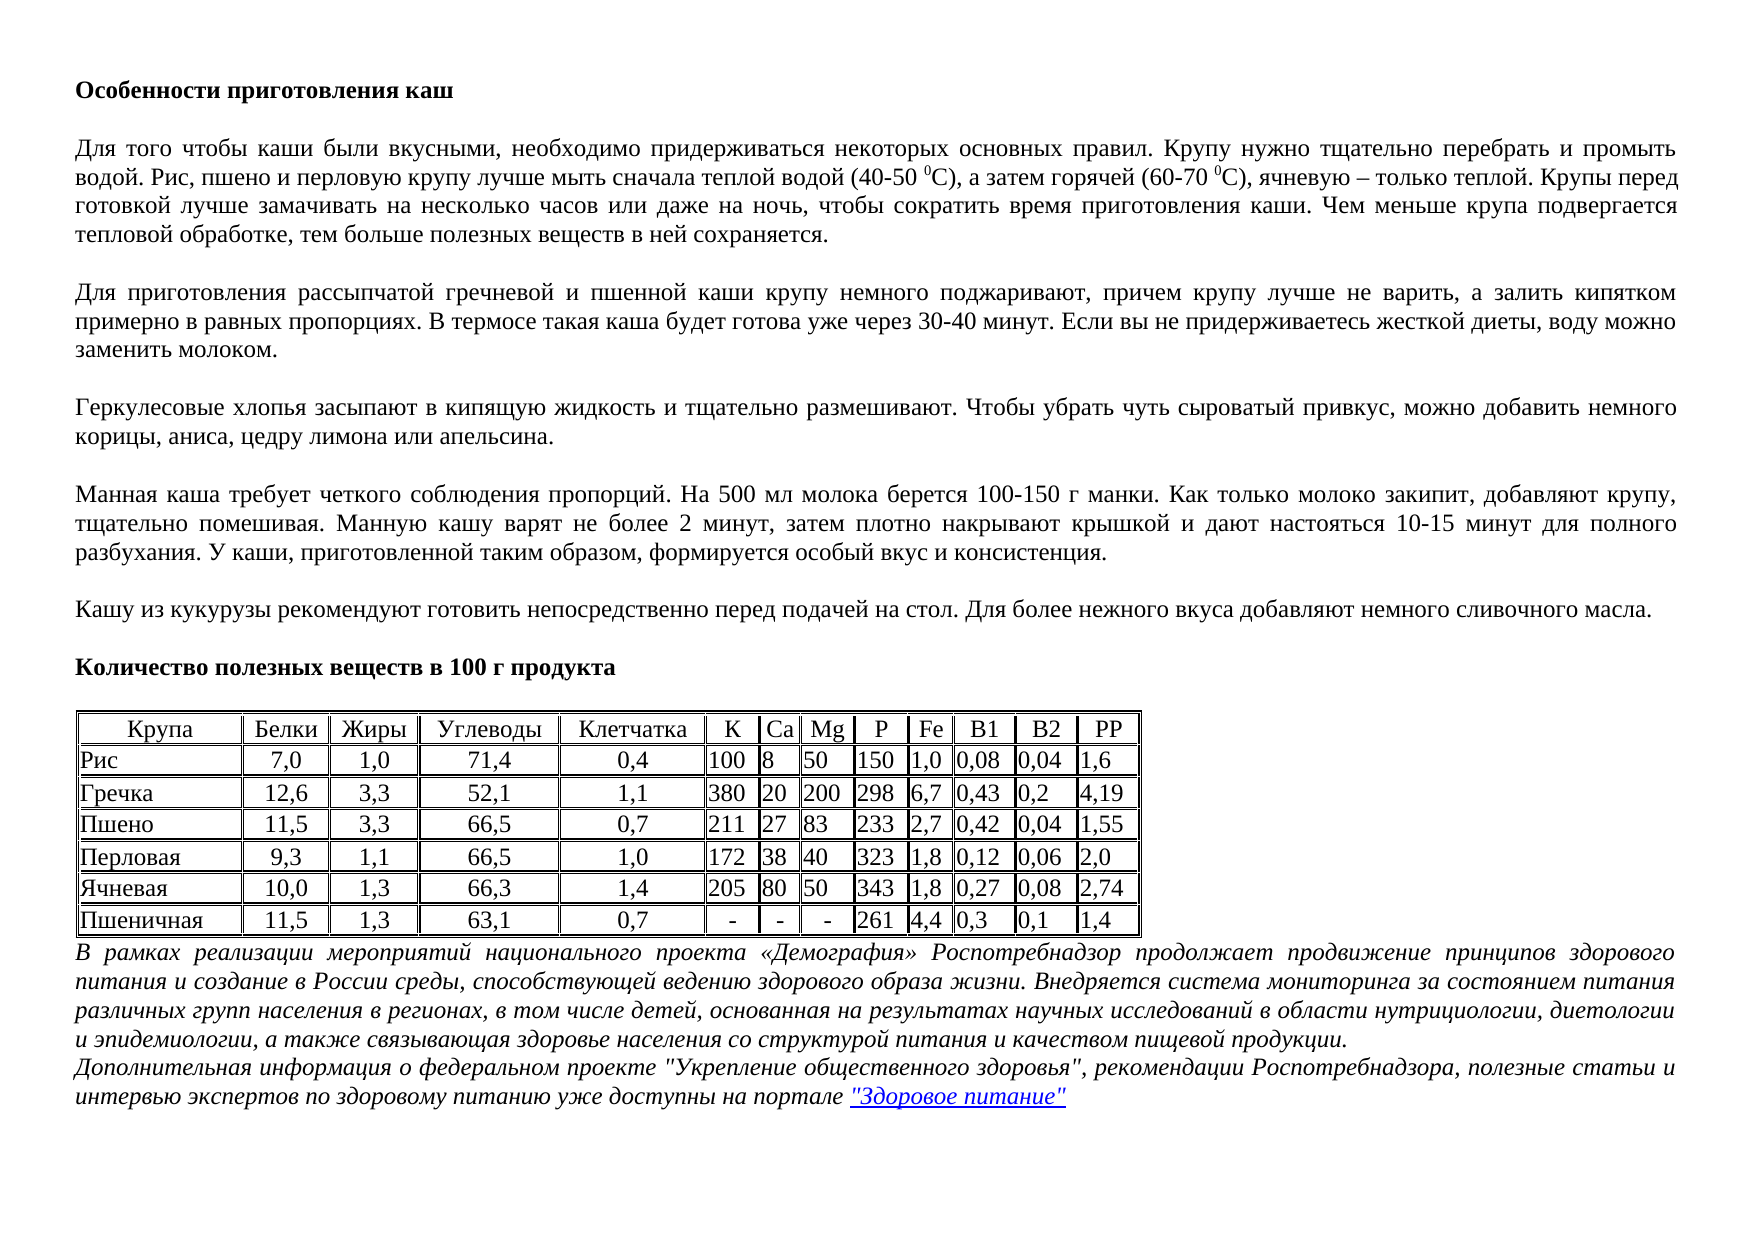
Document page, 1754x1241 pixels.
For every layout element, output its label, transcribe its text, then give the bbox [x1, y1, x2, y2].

table_cell 380 [707, 778, 758, 806]
text Для того чтобы каши были вкусными, необходимо придерживаться некоторых основных правил. Крупу нужно тщательно перебрать и промыть водой. Рис, пшено и перловую крупу лучше мыть сначала теплой водой (40-50 0С), а затем горячей (60-70 0С), ячневую – только теплой. Крупы перед готовкой лучше замачивать на несколько часов или даже на ночь, чтобы сократить время приготовления каши. Чем меньше крупа подвергается тепловой обработке, тем больше полезных веществ в ней сохраняется. [75, 133, 1679, 248]
table_cell 20 [761, 778, 799, 806]
table_cell 0,04 [1017, 810, 1076, 838]
table_cell - [801, 906, 854, 934]
table_header B1 [954, 714, 1015, 742]
table_cell 211 [707, 810, 758, 838]
table_cell Рис [79, 743, 241, 774]
table_cell 1,1 [561, 778, 704, 806]
text Количество полезных веществ в 100 г продукта [75, 652, 1679, 681]
table_cell 27 [761, 810, 799, 838]
table_cell 40 [802, 842, 853, 870]
table_cell 4,4 [908, 906, 954, 934]
table_cell 200 [802, 778, 853, 806]
table_cell 12,6 [244, 778, 328, 806]
table_cell 52,1 [421, 778, 558, 806]
table_cell 4,19 [1079, 774, 1139, 806]
table_cell 38 [761, 842, 799, 870]
table_cell 0,04 [1017, 746, 1076, 774]
table_cell 11,5 [243, 906, 329, 934]
table_cell 0,12 [955, 842, 1014, 870]
table_cell 323 [856, 842, 907, 870]
table_cell 100 [707, 746, 758, 774]
table_cell 50 [802, 874, 853, 902]
table_cell 80 [761, 874, 799, 902]
table_cell 0,7 [561, 810, 704, 838]
table_cell 0,3 [954, 906, 1015, 934]
table_cell 66,5 [421, 842, 558, 870]
table_cell 66,5 [421, 810, 558, 838]
table_cell 9,3 [244, 842, 328, 870]
table_cell 343 [856, 874, 907, 902]
table_cell 83 [802, 810, 853, 838]
table_header Жиры [330, 712, 419, 742]
table_cell 205 [707, 874, 758, 902]
table_header Mg [801, 714, 854, 742]
text Геркулесовые хлопья засыпают в кипящую жидкость и тщательно размешивают. Чтобы убрать чуть сыроватый привкус, можно добавить немного корицы, аниса, цедру лимона или апельсина. [75, 392, 1679, 450]
table_cell 172 [707, 842, 758, 870]
table_cell 0,2 [1017, 778, 1076, 806]
table_cell 1,4 [561, 874, 704, 902]
table_header К [706, 714, 759, 742]
table_cell 63,1 [419, 906, 560, 934]
table_cell - [706, 906, 759, 934]
table_cell 6,7 [910, 778, 952, 806]
table_cell 0,1 [1015, 906, 1077, 934]
table_cell 261 [854, 906, 908, 934]
table_cell 2,0 [1079, 838, 1139, 870]
table_cell Перловая [79, 838, 241, 870]
table_header Углеводы [419, 714, 560, 742]
table_cell 71,4 [421, 746, 558, 774]
table_cell 0,27 [955, 874, 1014, 902]
table_cell 1,55 [1079, 806, 1139, 838]
table_cell 10,0 [244, 874, 328, 902]
table_header Са [759, 714, 801, 742]
text В рамках реализации мероприятий национального проекта «Демография» Роспотребнадзор продолжает продвижение принципов здорового питания и создание в России среды, способствующей ведению здорового образа жизни. Внедряется система мониторинга за состоянием питания различных групп населения в регионах, в том числе детей, основанная на результатах научных исследований в области нутрициологии, диетологии и эпидемиологии, а также связывающая здоровье населения со структурой питания и качеством пищевой продукции. [75, 937, 1679, 1052]
table_cell 1,0 [910, 746, 952, 774]
table_cell 11,5 [244, 810, 328, 838]
table_cell 0,06 [1017, 842, 1076, 870]
table_cell 1,3 [331, 874, 417, 902]
table_header Клетчатка [560, 714, 706, 742]
table_cell 1,0 [561, 842, 704, 870]
table_cell Пшеничная [79, 902, 242, 934]
table_cell 66,3 [421, 874, 558, 902]
text Кашу из кукурузы рекомендуют готовить непосредственно перед подачей на стол. Для более нежного вкуса добавляют немного сливочного масла. [75, 594, 1679, 623]
table_cell Пшено [79, 806, 241, 838]
table_cell 0,42 [955, 810, 1014, 838]
table_cell 1,3 [330, 902, 419, 934]
table_cell 1,4 [1077, 902, 1139, 934]
table_header PP [1077, 714, 1138, 742]
table_cell 50 [802, 746, 853, 774]
table_cell 0,08 [1017, 874, 1076, 902]
table_cell 3,3 [331, 778, 417, 806]
table_cell 150 [856, 746, 907, 774]
table_cell Ячневая [79, 870, 241, 902]
table_cell 1,1 [331, 842, 417, 870]
table_cell 1,8 [910, 874, 952, 902]
table_header P [854, 712, 908, 742]
text Манная каша требует четкого соблюдения пропорций. На 500 мл молока берется 100-150 г манки. Как только молоко закипит, добавляют крупу, тщательно помешивая. Манную кашу варят не более 2 минут, затем плотно накрывают крышкой и дают настояться 10-15 минут для полного разбухания. У каши, приготовленной таким образом, формируется особый вкус и консистенция. [75, 479, 1679, 565]
table_cell 233 [856, 810, 907, 838]
table_cell - [759, 906, 801, 934]
table_cell 0,4 [561, 746, 704, 774]
table_header Крупа [79, 714, 242, 742]
table_cell 298 [856, 778, 907, 806]
table_cell 8 [761, 746, 799, 774]
table_cell 0,43 [955, 778, 1014, 806]
text Особенности приготовления каш [75, 75, 1679, 104]
text Для приготовления рассыпчатой гречневой и пшенной каши крупу немного поджаривают, причем крупу лучше не варить, а залить кипятком примерно в равных пропорциях. В термосе такая каша будет готова уже через 30-40 минут. Если вы не придерживаетесь жесткой диеты, воду можно заменить молоком. [75, 277, 1679, 363]
table_cell 3,3 [331, 810, 417, 838]
table_cell 1,0 [331, 746, 417, 774]
table_cell 1,6 [1079, 743, 1139, 774]
table_cell Гречка [79, 774, 241, 806]
table_cell 0,08 [955, 746, 1014, 774]
table_cell 2,74 [1079, 870, 1139, 902]
table_cell 7,0 [244, 746, 328, 774]
table_cell 2,7 [910, 810, 952, 838]
table_header B2 [1015, 714, 1077, 742]
table_cell 0,7 [560, 906, 706, 934]
table_header Белки [243, 714, 329, 742]
table_header Fe [908, 714, 954, 742]
text Дополнительная информация о федеральном проекте "Укрепление общественного здоровья", рекомендации Роспотребнадзора, полезные статьи и интервью экспертов по здоровому питанию уже доступны на портале​ "Здоровое питание" [75, 1052, 1679, 1110]
table_cell 1,8 [910, 842, 952, 870]
